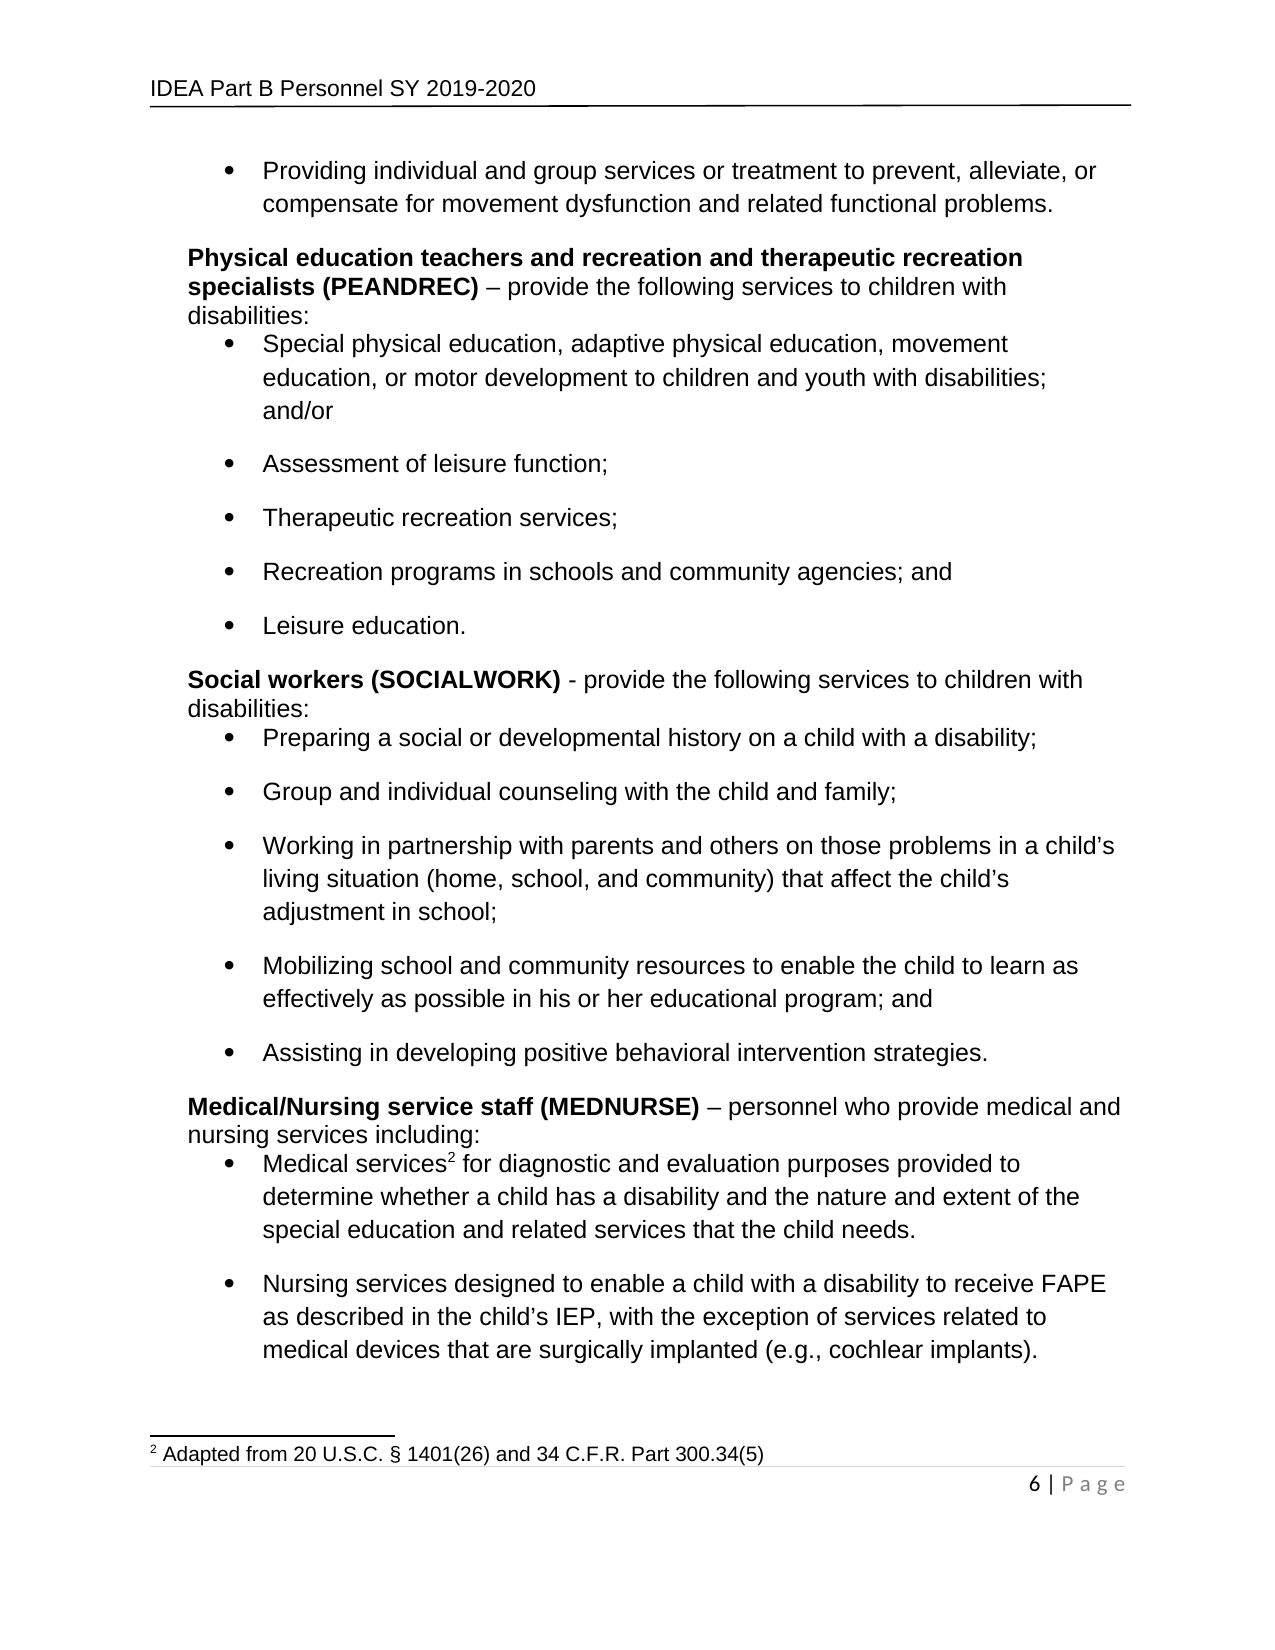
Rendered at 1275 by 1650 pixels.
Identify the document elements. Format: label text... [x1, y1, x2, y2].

list Preparing a social or developmental history on a child with a disability; [225, 723, 1125, 752]
text Physical education teachers and recreation and therapeutic recreation specialists (PEANDREC) – provide the following services to children with disabilities: [187, 243, 1125, 329]
list Providing individual and group services or treatment to prevent, alleviate, or compensate for movement dysfunction and related functional problems. [225, 156, 1125, 218]
list Therapeutic recreation services; [225, 503, 1125, 532]
list Assisting in developing positive behavioral intervention strategies. [225, 1038, 1125, 1067]
list Leisure education. [225, 611, 1125, 640]
text Medical/Nursing service staff (MEDNURSE) – personnel who provide medical and nursing services including: [187, 1092, 1125, 1149]
list Special physical education, adaptive physical education, movement education, or motor development to children and youth with disabilities; and/or [225, 329, 1125, 424]
list Working in partnership with parents and others on those problems in a child’s living situation (home, school, and community) that affect the child’s adjustment in school; [225, 831, 1125, 926]
text Social workers (SOCIALWORK) - provide the following services to children with disabilities: [187, 665, 1125, 723]
list Assessment of leisure function; [225, 449, 1125, 478]
list Recreation programs in schools and community agencies; and [225, 557, 1125, 586]
list Group and individual counseling with the child and family; [225, 777, 1125, 806]
list Medical services for diagnostic and evaluation purposes provided to determine whether a child has a disability and the nature and extent of the special education and related services that the child needs. [225, 1149, 1125, 1244]
list Nursing services designed to enable a child with a disability to receive FAPE as described in the child’s IEP, with the exception of services related to medical devices that are surgically implanted (e.g., cochlear implants). [225, 1269, 1125, 1364]
list Mobilizing school and community resources to enable the child to learn as effectively as possible in his or her educational program; and [225, 951, 1125, 1013]
